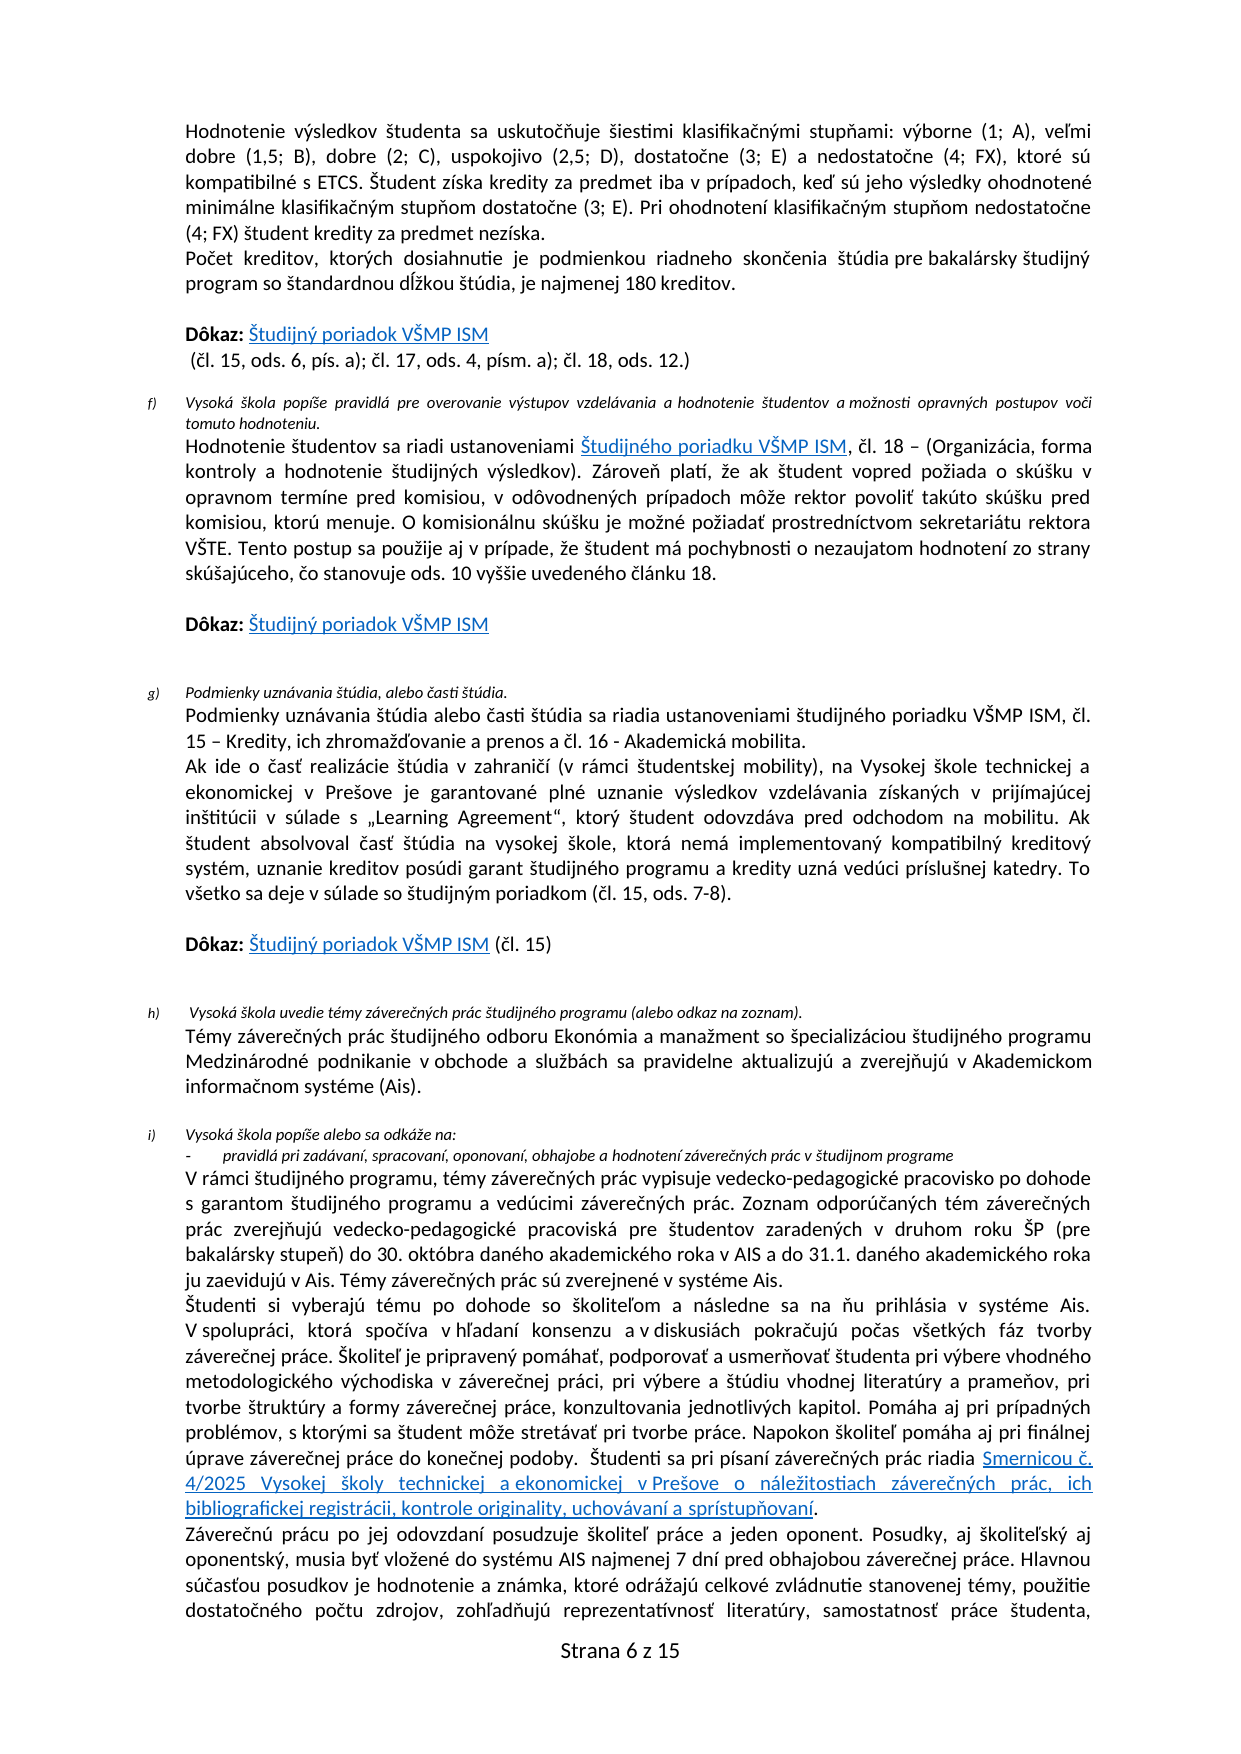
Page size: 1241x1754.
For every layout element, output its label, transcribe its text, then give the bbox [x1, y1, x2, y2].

text Dôkaz: Študijný poriadok VŠMP ISM [185, 611, 1092, 637]
list Vysoká škola popíše pravidlá pre overovanie výstupov vzdelávania a hodnotenie študentov a možnosti opravných postupov voči tomuto hodnoteniu. [148, 393, 1092, 433]
text Témy záverečných prác študijného odboru Ekonómia a manažment so špecializáciou študijného programu Medzinárodné podnikanie v obchode a službách sa pravidelne aktualizujú a zverejňujú v Akademickom informačnom systéme (Ais). [185, 1023, 1092, 1099]
text (čl. 15, ods. 6, pís. a); čl. 17, ods. 4, písm. a); čl. 18, ods. 12.) [148, 347, 1092, 372]
text V rámci študijného programu, témy záverečných prác vypisuje vedecko-pedagogické pracovisko po dohode s garantom študijného programu a vedúcimi záverečných prác. Zoznam odporúčaných tém záverečných prác zverejňujú vedecko-pedagogické pracoviská pre študentov zaradených v druhom roku ŠP (pre bakalársky stupeň) do 30. októbra daného akademického roka v AIS a do 31.1. daného akademického roka ju zaevidujú v Ais. Témy záverečných prác sú zverejnené v systéme Ais. [185, 1165, 1092, 1292]
list pravidlá pri zadávaní, spracovaní, oponovaní, obhajobe a hodnotení záverečných prác v študijnom programe [185, 1145, 1092, 1165]
list Vysoká škola popíše alebo sa odkáže na: [148, 1124, 1092, 1145]
list Vysoká škola uvedie témy záverečných prác študijného programu (alebo odkaz na zoznam). [148, 1002, 1092, 1023]
text Študenti si vyberajú tému po dohode so školiteľom a následne sa na ňu prihlásia v systéme Ais. V spolupráci, ktorá spočíva v hľadaní konsenzu a v diskusiách pokračujú počas všetkých fáz tvorby záverečnej práce. Školiteľ je pripravený pomáhať, podporovať a usmerňovať študenta pri výbere vhodného metodologického východiska v záverečnej práci, pri výbere a štúdiu vhodnej literatúry a prameňov, pri tvorbe štruktúry a formy záverečnej práce, konzultovania jednotlivých kapitol. Pomáha aj pri prípadných problémov, s ktorými sa študent môže stretávať pri tvorbe práce. Napokon školiteľ pomáha aj pri finálnej úprave záverečnej práce do konečnej podoby. Študenti sa pri písaní záverečných prác riadia Smernicou č. 4/2025 Vysokej školy technickej a ekonomickej v Prešove o náležitostiach záverečných prác, ich bibliografickej registrácii, kontrole originality, uchovávaní a sprístupňovaní. [185, 1292, 1092, 1492]
text Dôkaz: Študijný poriadok VŠMP ISM (čl. 15) [185, 931, 1092, 957]
text Hodnotenie študentov sa riadi ustanoveniami Študijného poriadku VŠMP ISM, čl. 18 – (Organizácia, forma kontroly a hodnotenie študijných výsledkov). Zároveň platí, že ak študent vopred požiada o skúšku v opravnom termíne pred komisiou, v odôvodnených prípadoch môže rektor povoliť takúto skúšku pred komisiou, ktorú menuje. O komisionálnu skúšku je možné požiadať prostredníctvom sekretariátu rektora VŠTE. Tento postup sa použije aj v prípade, že študent má pochybnosti o nezaujatom hodnotení zo strany skúšajúceho, čo stanovuje ods. 10 vyššie uvedeného článku 18. [185, 433, 1092, 586]
list Podmienky uznávania štúdia alebo časti štúdia sa riadia ustanoveniami študijného poriadku VŠMP ISM, čl. 15 – Kredity, ich zhromažďovanie a prenos a čl. 16 - Akademická mobilita. [185, 703, 1092, 753]
list Podmienky uznávania štúdia, alebo časti štúdia. [148, 682, 1092, 703]
text Počet kreditov, ktorých dosiahnutie je podmienkou riadneho skončenia štúdia pre bakalársky študijný program so štandardnou dĺžkou štúdia, je najmenej 180 kreditov. [185, 245, 1092, 296]
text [185, 1521, 1092, 1623]
text Dôkaz: Študijný poriadok VŠMP ISM [185, 321, 1092, 347]
list Ak ide o časť realizácie štúdia v zahraničí (v rámci študentskej mobility), na Vysokej škole technickej a ekonomickej v Prešove je garantované plné uznanie výsledkov vzdelávania získaných v prijímajúcej inštitúcii v súlade s „Learning Agreement“, ktorý študent odovzdáva pred odchodom na mobilitu. Ak študent absolvoval časť štúdia na vysokej škole, ktorá nemá implementovaný kompatibilný kreditový systém, uznanie kreditov posúdi garant študijného programu a kredity uzná vedúci príslušnej katedry. To všetko sa deje v súlade so študijným poriadkom (čl. 15, ods. 7-8). [185, 753, 1092, 906]
text Hodnotenie výsledkov študenta sa uskutočňuje šiestimi klasifikačnými stupňami: výborne (1; A), veľmi dobre (1,5; B), dobre (2; C), uspokojivo (2,5; D), dostatočne (3; E) a nedostatočne (4; FX), ktoré sú kompatibilné s ETCS. Študent získa kredity za predmet iba v prípadoch, keď sú jeho výsledky ohodnotené minimálne klasifikačným stupňom dostatočne (3; E). Pri ohodnotení klasifikačným stupňom nedostatočne (4; FX) študent kredity za predmet nezíska. [185, 118, 1092, 245]
